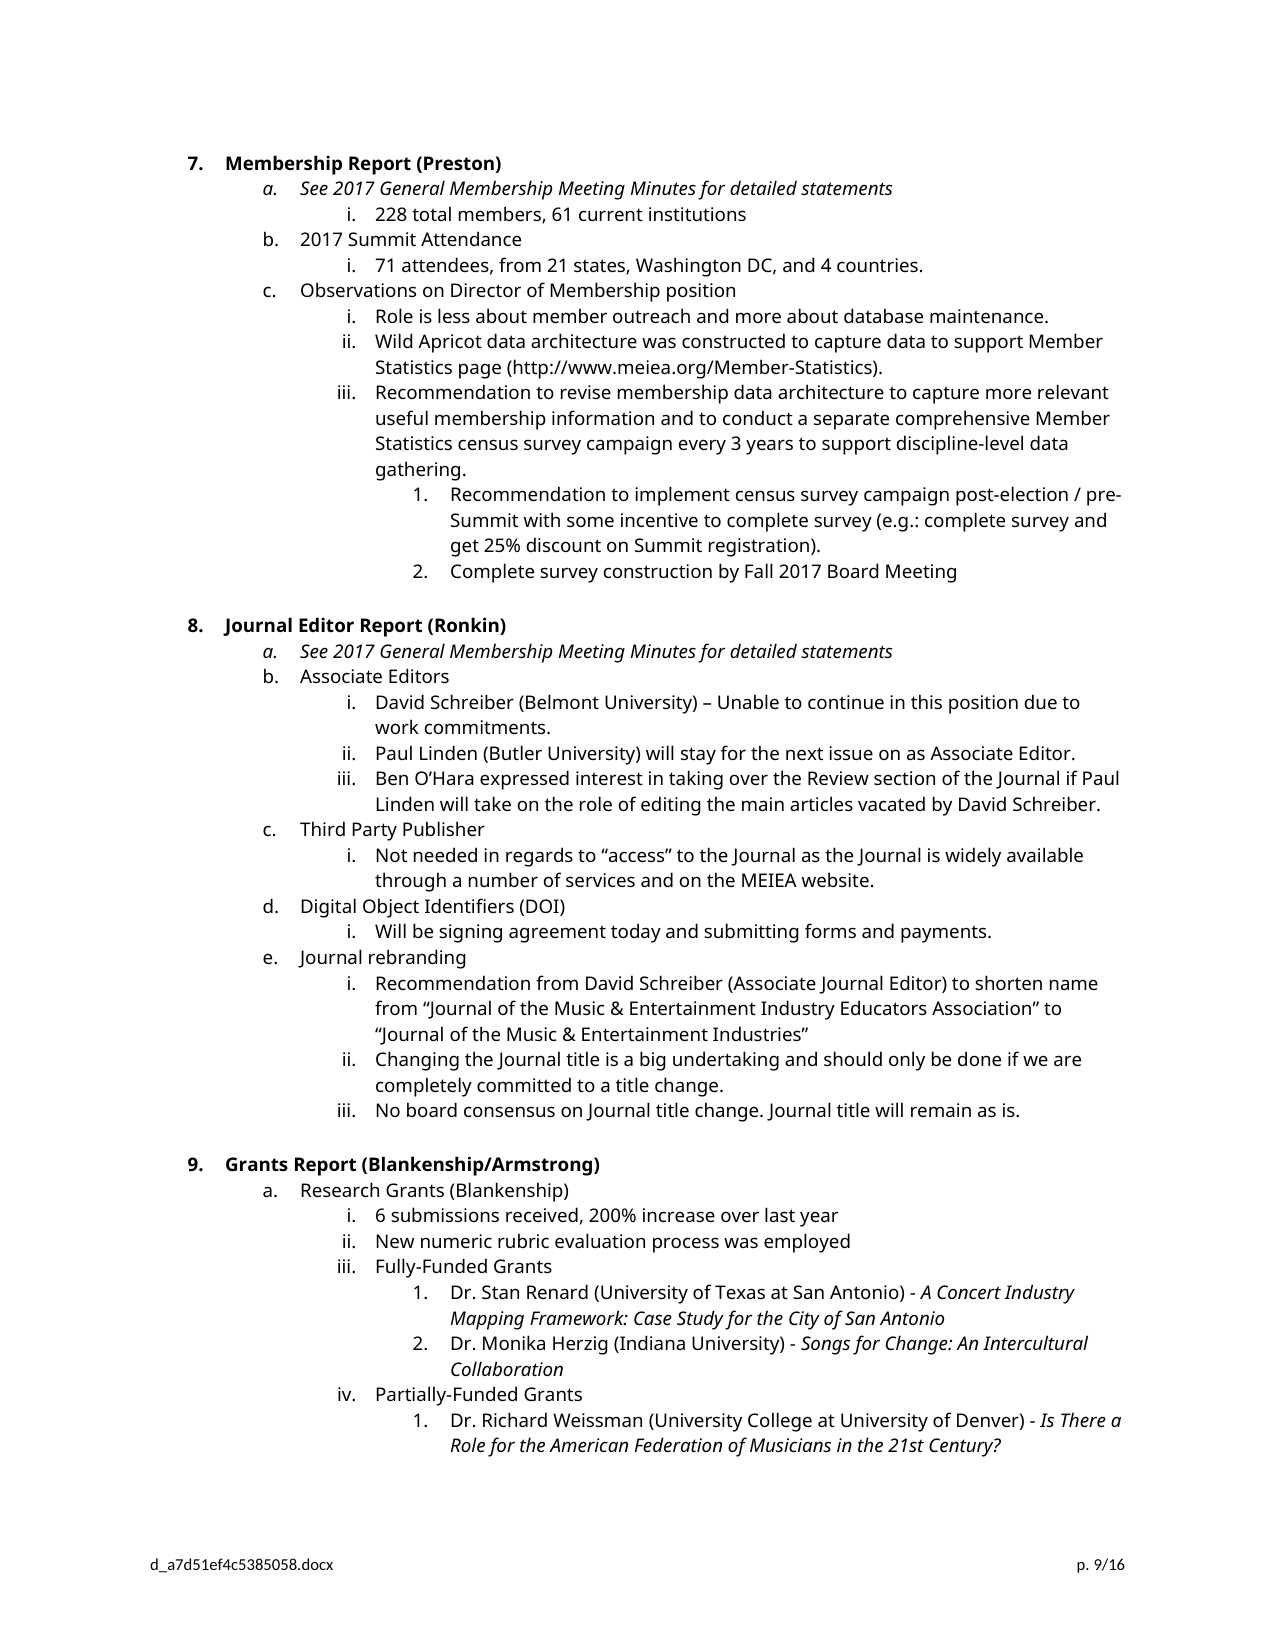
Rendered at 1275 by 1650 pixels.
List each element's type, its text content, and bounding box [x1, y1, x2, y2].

list Dr. Stan Renard (University of Texas at San Antonio) - A Concert Industry Mapping Framework: Case Study for the City of San Antonio [412, 1279, 1125, 1330]
list Recommendation from David Schreiber (Associate Journal Editor) to shorten name from “Journal of the Music & Entertainment Industry Educators Association” to “Journal of the Music & Entertainment Industries” [356, 970, 1125, 1046]
list Digital Object Identifiers (DOI) [262, 893, 1125, 919]
list See 2017 General Membership Meeting Minutes for detailed statements [262, 638, 1125, 664]
list Dr. Monika Herzig (Indiana University) - Songs for Change: An Intercultural Collaboration [412, 1330, 1125, 1381]
list Membership Report (Preston) [187, 150, 1125, 176]
list Grants Report (Blankenship/Armstrong) [187, 1152, 1125, 1177]
list Will be signing agreement today and submitting forms and payments. [356, 919, 1125, 944]
list Fully-Funded Grants [356, 1254, 1125, 1279]
list Research Grants (Blankenship) [262, 1177, 1125, 1203]
list Role is less about member outreach and more about database maintenance. [356, 303, 1125, 329]
list David Schreiber (Belmont University) – Unable to continue in this position due to work commitments. [356, 689, 1125, 740]
list Paul Linden (Butler University) will stay for the next issue on as Associate Editor. [356, 740, 1125, 766]
list Complete survey construction by Fall 2017 Board Meeting [412, 558, 1125, 613]
list Dr. Richard Weissman (University College at University of Denver) - Is There a Role for the American Federation of Musicians in the 21st Century? [412, 1407, 1125, 1458]
list Partially-Funded Grants [356, 1381, 1125, 1407]
list Third Party Publisher [262, 817, 1125, 842]
list Journal Editor Report (Ronkin) [187, 613, 1125, 638]
list Recommendation to revise membership data architecture to capture more relevant useful membership information and to conduct a separate comprehensive Member Statistics census survey campaign every 3 years to support discipline-level data gathering. [356, 380, 1125, 482]
list No board consensus on Journal title change. Journal title will remain as is. [356, 1097, 1125, 1152]
list 71 attendees, from 21 states, Washington DC, and 4 countries. [356, 252, 1125, 278]
list Changing the Journal title is a big undertaking and should only be done if we are completely committed to a title change. [356, 1046, 1125, 1097]
list Associate Editors [262, 664, 1125, 689]
list See 2017 General Membership Meeting Minutes for detailed statements [262, 176, 1125, 201]
list Not needed in regards to “access” to the Journal as the Journal is widely available through a number of services and on the MEIEA website. [356, 842, 1125, 893]
list New numeric rubric evaluation process was employed [356, 1228, 1125, 1254]
list Ben O’Hara expressed interest in taking over the Review section of the Journal if Paul Linden will take on the role of editing the main articles vacated by David Schreiber. [356, 766, 1125, 817]
list 228 total members, 61 current institutions [356, 201, 1125, 227]
list Recommendation to implement census survey campaign post-election / pre-Summit with some incentive to complete survey (e.g.: complete survey and get 25% discount on Summit registration). [412, 482, 1125, 558]
list 2017 Summit Attendance [262, 227, 1125, 252]
list 6 submissions received, 200% increase over last year [356, 1203, 1125, 1228]
list Wild Apricot data architecture was constructed to capture data to support Member Statistics page (http://www.meiea.org/Member-Statistics). [356, 329, 1125, 380]
list Observations on Director of Membership position [262, 278, 1125, 303]
list Journal rebranding [262, 944, 1125, 970]
